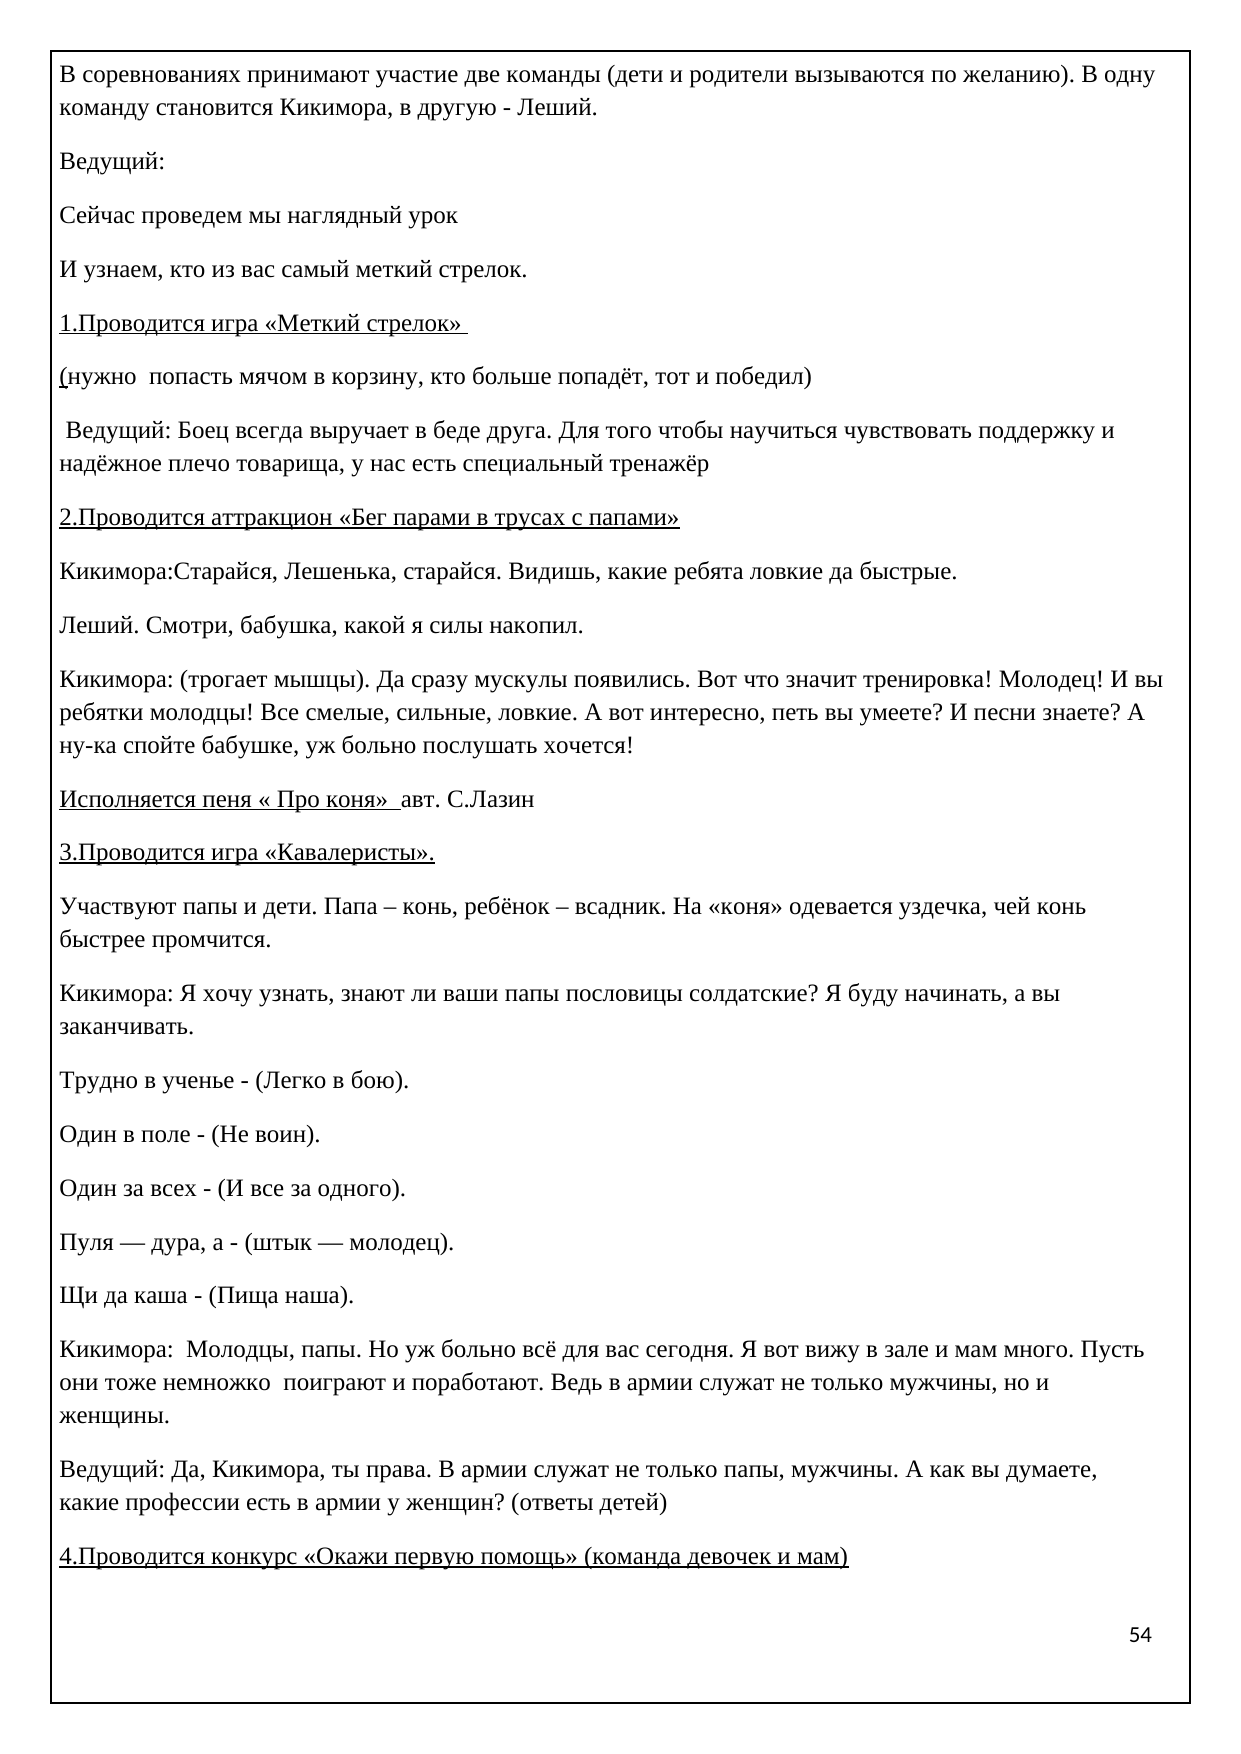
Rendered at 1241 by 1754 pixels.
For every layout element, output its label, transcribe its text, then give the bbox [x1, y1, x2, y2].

text Исполняется пеня « Про коня» авт. С.Лазин [59, 784, 1167, 812]
text Пуля — дура, а - (штык — молодец). [59, 1227, 1167, 1255]
text Один в поле - (Не воин). [59, 1119, 1167, 1148]
text Ведущий: Да, Кикимора, ты права. В армии служат не только папы, мужчины. А как вы думаете, какие профессии есть в армии у женщин? (ответы детей) [59, 1454, 1167, 1516]
text Участвуют папы и дети. Папа – конь, ребёнок – всадник. На «коня» одевается уздечка, чей конь быстрее промчится. [59, 891, 1167, 953]
text Кикимора: Я хочу узнать, знают ли ваши папы пословицы солдатские? Я буду начинать, а вы заканчивать. [59, 978, 1167, 1040]
text 3.Проводится игра «Кавалеристы». [59, 837, 1167, 866]
text В соревнованиях принимают участие две команды (дети и родители вызываются по желанию). В одну команду становится Кикимора, в другую - Леший. [59, 59, 1167, 121]
text Леший. Смотри, бабушка, какой я силы накопил. [59, 610, 1167, 639]
text Кикимора: Молодцы, папы. Но уж больно всё для вас сегодня. Я вот вижу в зале и мам много. Пусть они тоже немножко поиграют и поработают. Ведь в армии служат не только мужчины, но и женщины. [59, 1334, 1167, 1429]
text (нужно попасть мячом в корзину, кто больше попадёт, тот и победил) [59, 361, 1167, 390]
text 1.Проводится игра «Меткий стрелок» [59, 308, 1167, 336]
text Ведущий: [59, 146, 1167, 175]
text 4.Проводится конкурс «Окажи первую помощь» (команда девочек и мам) [59, 1541, 1167, 1570]
text Кикимора:Старайся, Лешенька, старайся. Видишь, какие ребята ловкие да быстрые. [59, 556, 1167, 585]
text Трудно в ученье - (Легко в бою). [59, 1065, 1167, 1094]
text Кикимора: (трогает мышцы). Да сразу мускулы появились. Вот что значит тренировка! Молодец! И вы ребятки молодцы! Все смелые, сильные, ловкие. А вот интересно, петь вы умеете? И песни знаете? А ну-ка спойте бабушке, уж больно послушать хочется! [59, 664, 1167, 758]
text Один за всех - (И все за одного). [59, 1173, 1167, 1202]
text Ведущий: Боец всегда выручает в беде друга. Для того чтобы научиться чувствовать поддержку и надёжное плечо товарища, у нас есть специальный тренажёр [59, 415, 1167, 477]
text Сейчас проведем мы наглядный урок [59, 200, 1167, 229]
text 2.Проводится аттракцион «Бег парами в трусах с папами» [59, 502, 1167, 531]
text И узнаем, кто из вас самый меткий стрелок. [59, 254, 1167, 282]
text Щи да каша - (Пища наша). [59, 1281, 1167, 1309]
